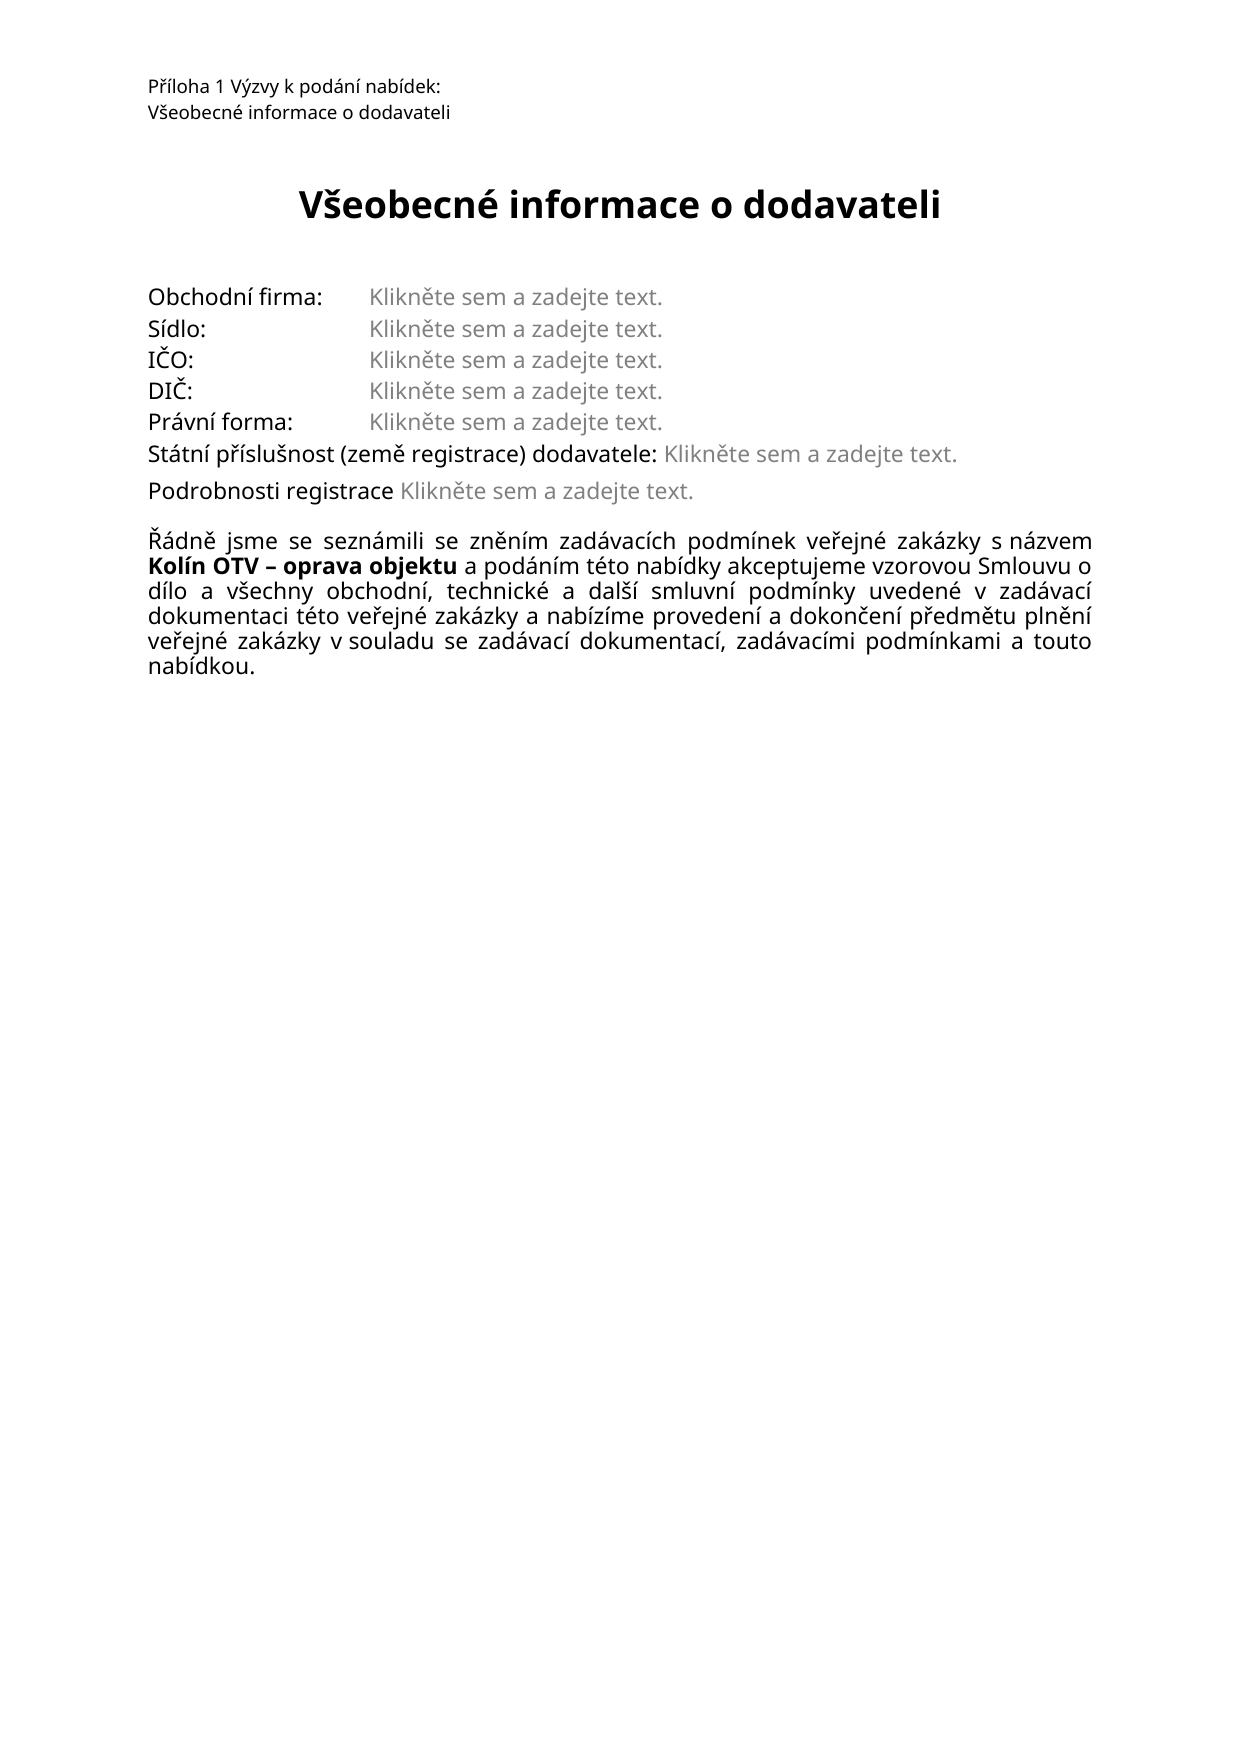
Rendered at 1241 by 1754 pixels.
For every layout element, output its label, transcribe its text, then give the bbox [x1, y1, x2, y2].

text Sídlo: [148, 317, 1093, 342]
text Právní forma: [148, 411, 1093, 436]
text IČO: [148, 348, 1093, 373]
text Řádně jsme se seznámili se zněním zadávacích podmínek veřejné zakázky s názvem Kolín OTV – oprava objektu a podáním této nabídky akceptujeme vzorovou Smlouvu o dílo a všechny obchodní, technické a další smluvní podmínky uvedené v zadávací dokumentaci této veřejné zakázky a nabízíme provedení a dokončení předmětu plnění veřejné zakázky v souladu se zadávací dokumentací, zadávacími podmínkami a touto nabídkou. [148, 529, 1093, 679]
text Obchodní firma: [148, 286, 1093, 311]
text Státní příslušnost (země registrace) dodavatele: [148, 442, 1093, 467]
title Všeobecné informace o dodavateli [148, 178, 1093, 229]
text DIČ: [148, 379, 1093, 404]
text Podrobnosti registrace [148, 479, 1093, 504]
